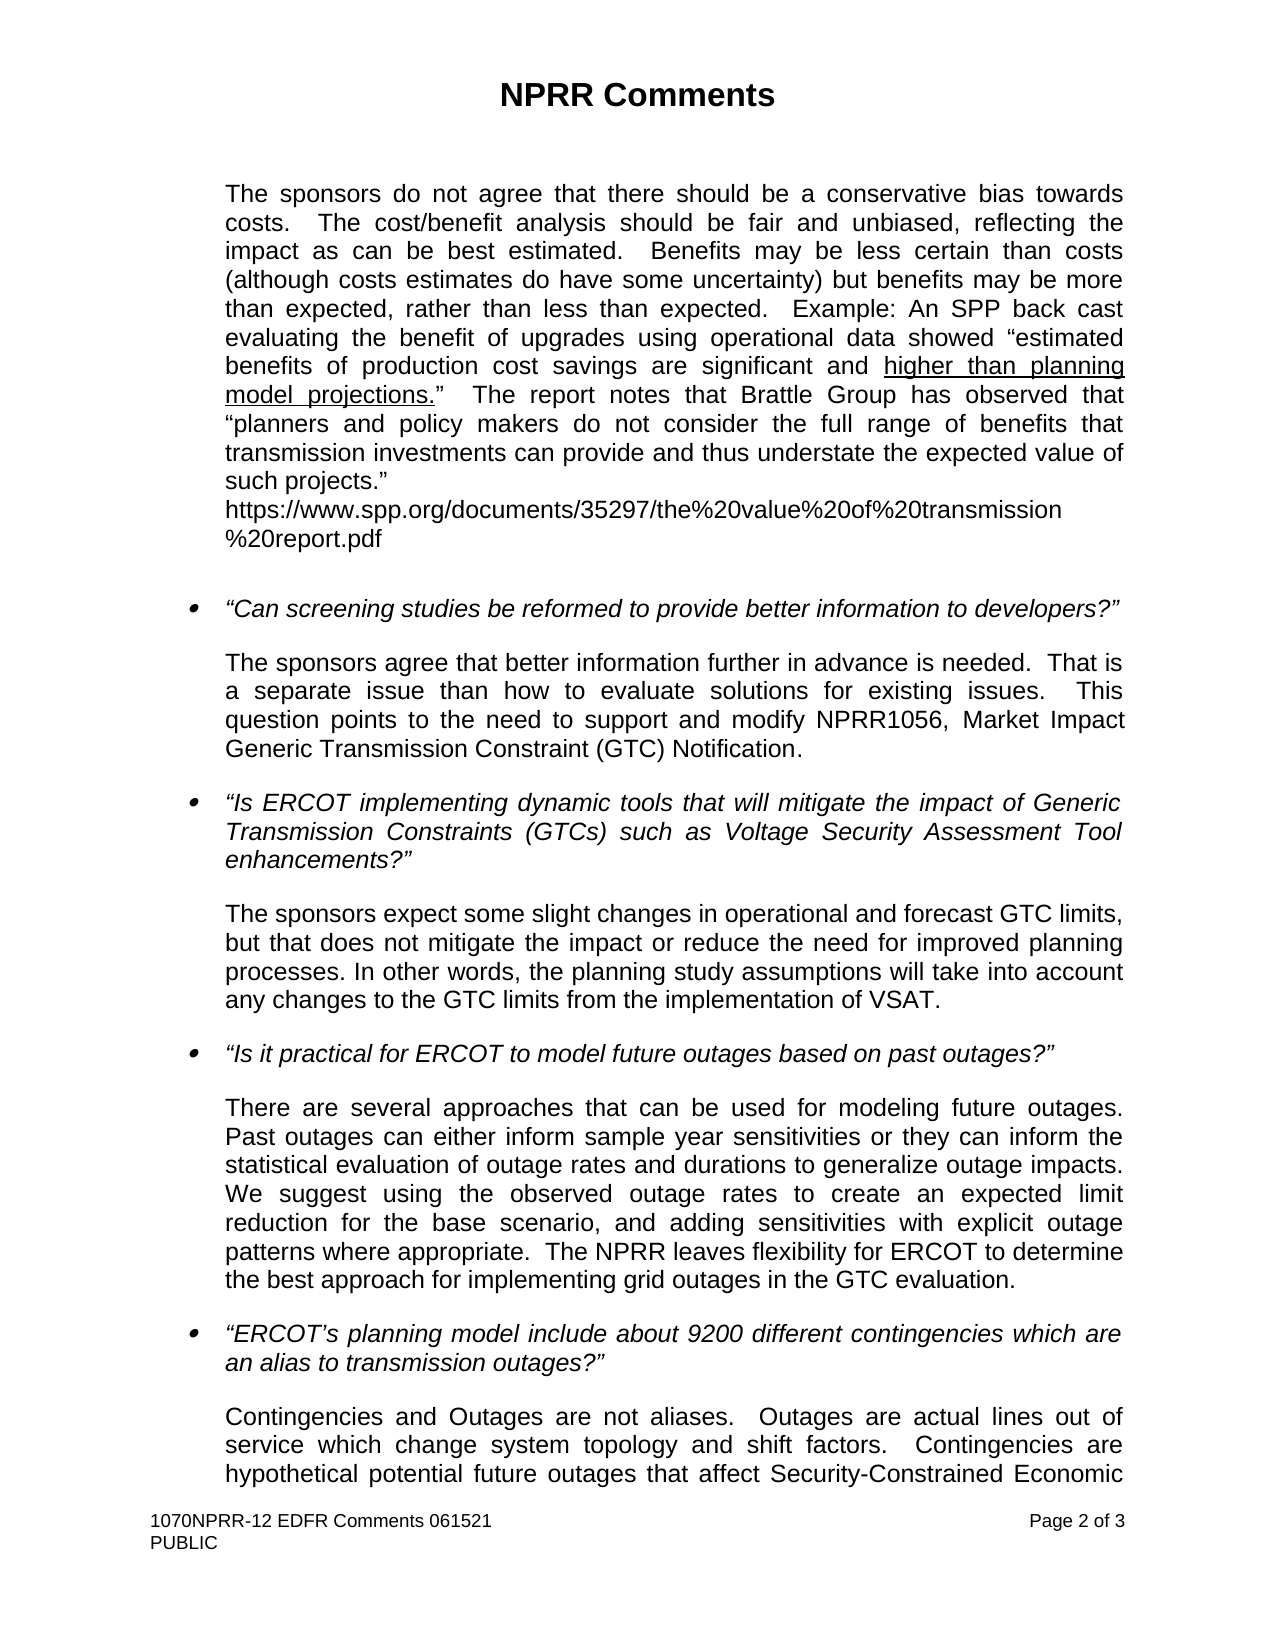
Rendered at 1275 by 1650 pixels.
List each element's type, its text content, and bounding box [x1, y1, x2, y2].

text https://www.spp.org/documents/35297/the%20value%20of%20transmission%20report.pdf [225, 495, 1125, 552]
list “ERCOT’s planning model include about 9200 different contingencies which are an alias to transmission outages?” [187, 1319, 1125, 1377]
text The sponsors do not agree that there should be a conservative bias towards costs. The cost/benefit analysis should be fair and unbiased, reflecting the impact as can be best estimated. Benefits may be less certain than costs (although costs estimates do have some uncertainty) but benefits may be more than expected, rather than less than expected. Example: An SPP back cast evaluating the benefit of upgrades using operational data showed “estimated benefits of production cost savings are significant and higher than planning model projections.” The report notes that Brattle Group has observed that “planners and policy makers do not consider the full range of benefits that transmission investments can provide and thus understate the expected value of such projects.” [225, 179, 1125, 495]
list “Is ERCOT implementing dynamic tools that will mitigate the impact of Generic Transmission Constraints (GTCs) such as Voltage Security Assessment Tool enhancements?” [187, 788, 1125, 874]
text There are several approaches that can be used for modeling future outages. Past outages can either inform sample year sensitivities or they can inform the statistical evaluation of outage rates and durations to generalize outage impacts. We suggest using the observed outage rates to create an expected limit reduction for the base scenario, and adding sensitivities with explicit outage patterns where appropriate. The NPRR leaves flexibility for ERCOT to determine the best approach for implementing grid outages in the GTC evaluation. [225, 1093, 1125, 1294]
list “Can screening studies be reformed to provide better information to developers?” [187, 594, 1125, 623]
list “Is it practical for ERCOT to model future outages based on past outages?” [187, 1039, 1125, 1068]
text The sponsors agree that better information further in advance is needed. That is a separate issue than how to evaluate solutions for existing issues. This question points to the need to support and modify NPRR1056, Market Impact Generic Transmission Constraint (GTC) Notification. [225, 648, 1125, 763]
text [225, 1402, 1125, 1488]
text The sponsors expect some slight changes in operational and forecast GTC limits, but that does not mitigate the impact or reduce the need for improved planning processes. In other words, the planning study assumptions will take into account any changes to the GTC limits from the implementation of VSAT. [225, 899, 1125, 1014]
